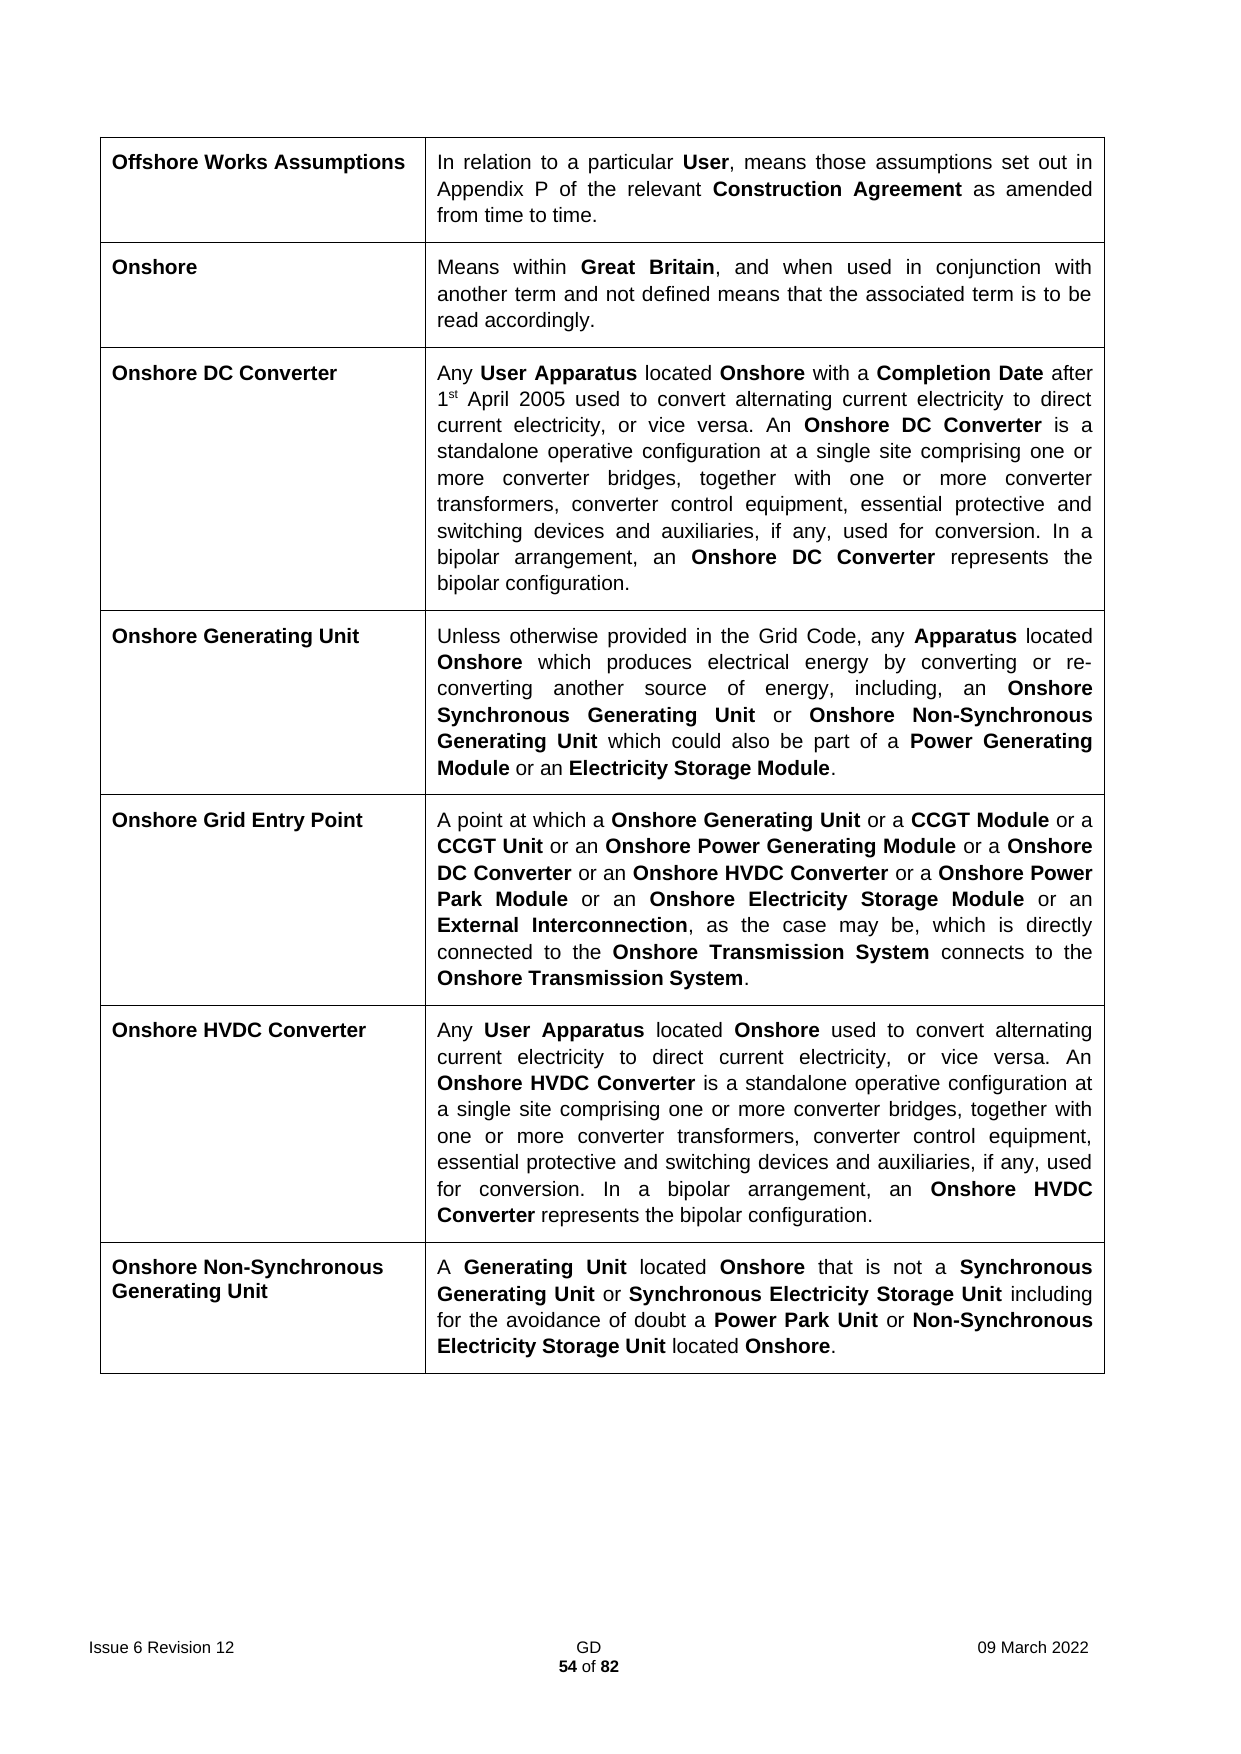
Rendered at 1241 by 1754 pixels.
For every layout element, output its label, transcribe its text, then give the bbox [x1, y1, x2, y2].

table_cell Means within Great Britain, and when used in conjunction with another term and not defined means that the associated term is to be read accordingly. [426, 243, 1104, 347]
table_cell Onshore DC Converter [101, 348, 425, 610]
table_cell Any User Apparatus located Onshore used to convert alternating current electricity to direct current electricity, or vice versa. An Onshore HVDC Converter is a standalone operative configuration at a single site comprising one or more converter bridges, together with one or more converter transformers, converter control equipment, essential protective and switching devices and auxiliaries, if any, used for conversion. In a bipolar arrangement, an Onshore HVDC Converter represents the bipolar configuration. [426, 1006, 1104, 1242]
table_cell Onshore Non-Synchronous Generating Unit [101, 1243, 425, 1373]
table_cell Unless otherwise provided in the Grid Code, any Apparatus located Onshore which produces electrical energy by converting or re-converting another source of energy, including, an Onshore Synchronous Generating Unit or Onshore Non-Synchronous Generating Unit which could also be part of a Power Generating Module or an Electricity Storage Module. [426, 611, 1104, 794]
table_cell Any User Apparatus located Onshore with a Completion Date after 1st April 2005 used to convert alternating current electricity to direct current electricity, or vice versa. An Onshore DC Converter is a standalone operative configuration at a single site comprising one or more converter bridges, together with one or more converter transformers, converter control equipment, essential protective and switching devices and auxiliaries, if any, used for conversion. In a bipolar arrangement, an Onshore DC Converter represents the bipolar configuration. [426, 348, 1104, 610]
table_cell Onshore Grid Entry Point [101, 795, 425, 1005]
table_cell Onshore HVDC Converter [101, 1006, 425, 1242]
table_cell A point at which a Onshore Generating Unit or a CCGT Module or a CCGT Unit or an Onshore Power Generating Module or a Onshore DC Converter or an Onshore HVDC Converter or a Onshore Power Park Module or an Onshore Electricity Storage Module or an External Interconnection, as the case may be, which is directly connected to the Onshore Transmission System connects to the Onshore Transmission System. [426, 795, 1104, 1005]
table_cell Onshore Generating Unit [101, 611, 425, 794]
table_cell Offshore Works Assumptions [101, 138, 425, 242]
table_cell In relation to a particular User, means those assumptions set out in Appendix P of the relevant Construction Agreement as amended from time to time. [426, 138, 1104, 242]
table_cell A Generating Unit located Onshore that is not a Synchronous Generating Unit or Synchronous Electricity Storage Unit including for the avoidance of doubt a Power Park Unit or Non-Synchronous Electricity Storage Unit located Onshore. [426, 1243, 1104, 1373]
table_cell Onshore [101, 243, 425, 347]
